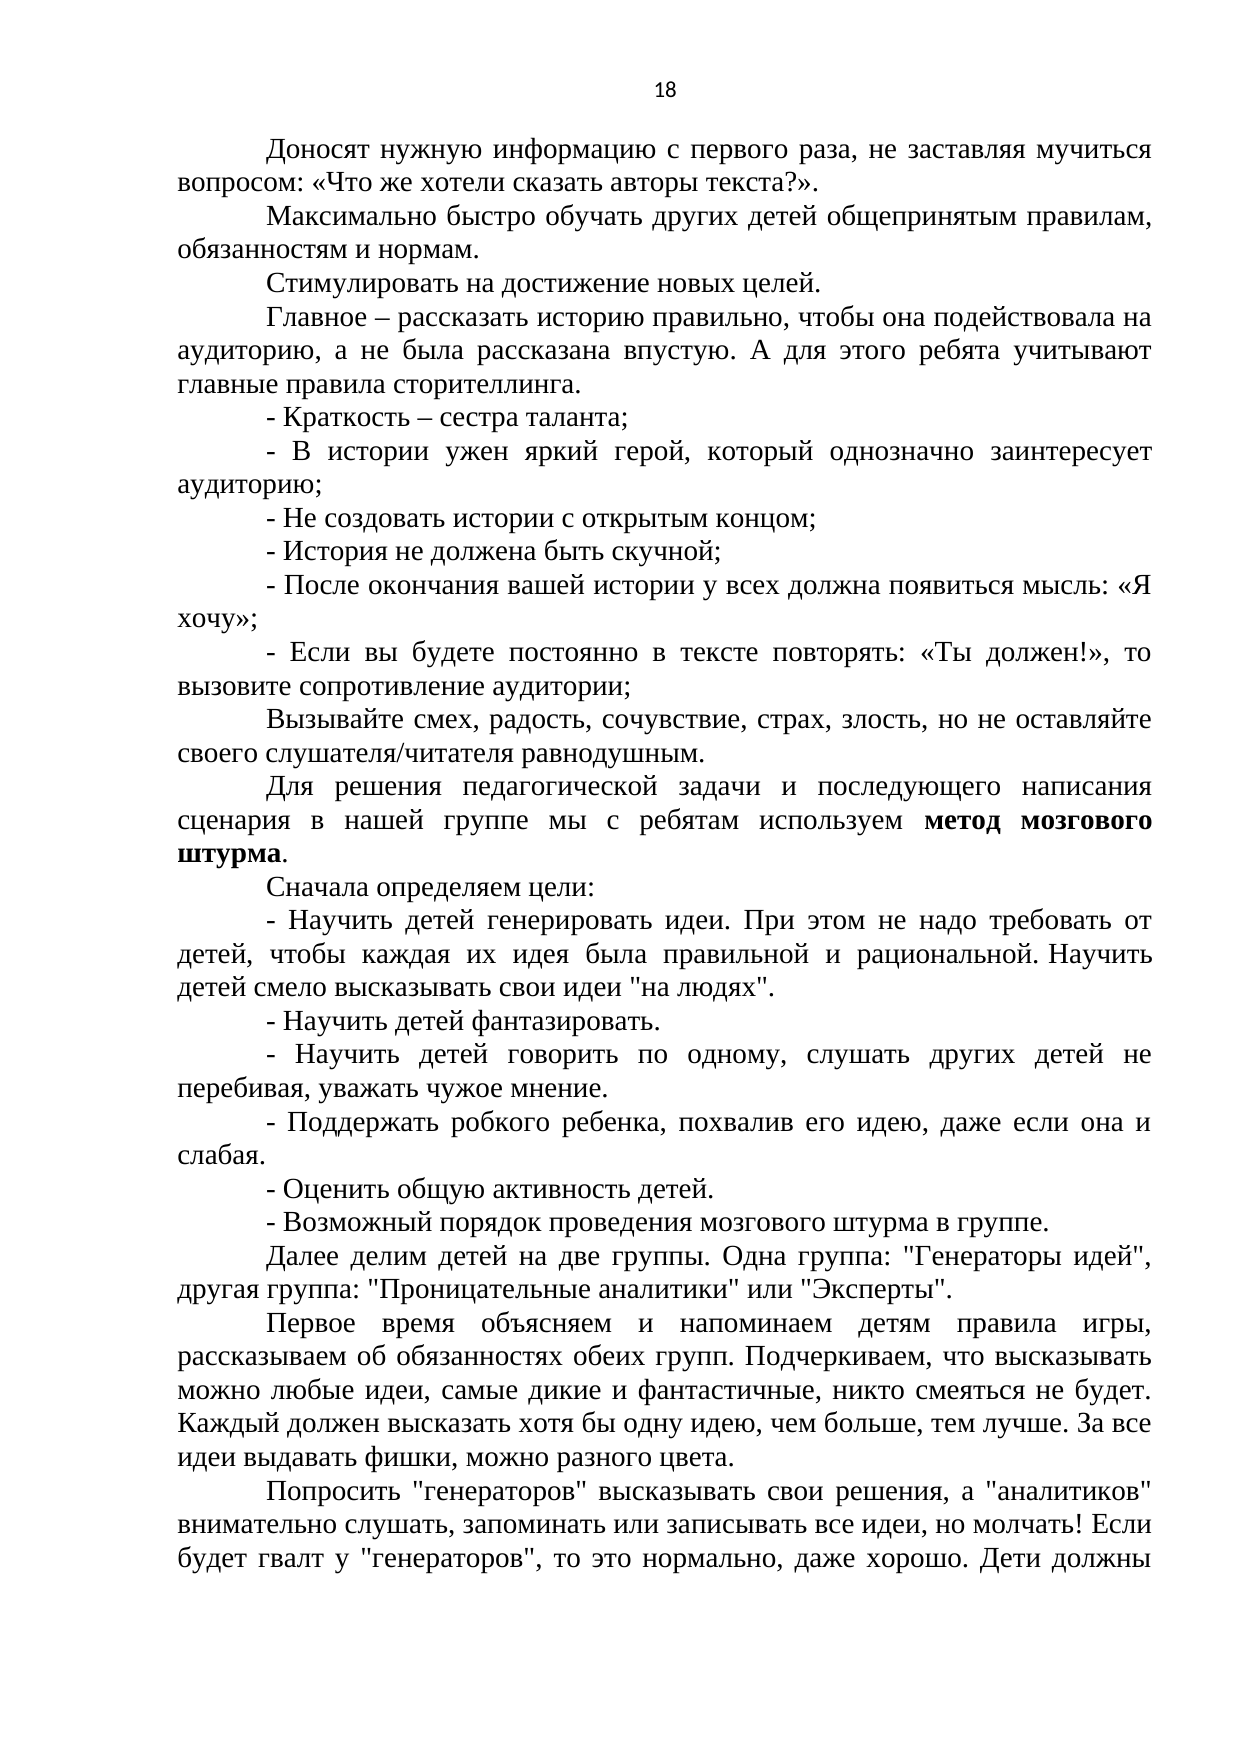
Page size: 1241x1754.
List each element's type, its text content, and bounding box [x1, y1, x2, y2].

text - Научить детей говорить по одному, слушать других детей не перебивая, уважать чужое мнение. [177, 1037, 1153, 1104]
text - История не должена быть скучной; [177, 533, 1153, 567]
text - Возможный порядок проведения мозгового штурма в группе. [177, 1204, 1153, 1238]
text - Научить детей фантазировать. [177, 1003, 1153, 1037]
text Стимулировать на достижение новых целей. [177, 265, 1153, 299]
text Сначала определяем цели: [177, 869, 1153, 902]
text - Научить детей генерировать идеи. При этом не надо требовать от детей, чтобы каждая их идея была правильной и рациональной. Научить детей смело высказывать свои идеи "на людях". [177, 902, 1153, 1003]
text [177, 1473, 1153, 1573]
text - После окончания вашей истории у всех должна появиться мысль: «Я хочу»; [177, 567, 1153, 634]
text - В истории ужен яркий герой, который однозначно заинтересует аудиторию; [177, 433, 1153, 500]
text Далее делим детей на две группы. Одна группа: "Генераторы идей", другая группа: "Проницательные аналитики" или "Эксперты". [177, 1238, 1153, 1305]
text - Оценить общую активность детей. [177, 1171, 1153, 1204]
text Для решения педагогической задачи и последующего написания сценария в нашей группе мы с ребятам используем метод мозгового штурма. [177, 768, 1153, 869]
text Максимально быстро обучать других детей общепринятым правилам, обязанностям и нормам. [177, 198, 1153, 265]
text - Не создовать истории с открытым концом; [177, 500, 1153, 533]
text Вызывайте смех, радость, сочувствие, страх, злость, но не оставляйте своего слушателя/читателя равнодушным. [177, 701, 1153, 768]
text - Поддержать робкого ребенка, похвалив его идею, даже если она и слабая. [177, 1104, 1153, 1171]
text Главное – рассказать историю правильно, чтобы она подействовала на аудиторию, а не была рассказана впустую. А для этого ребята учитывают главные правила сторителлинга. [177, 299, 1153, 399]
text Доносят нужную информацию с первого раза, не заставляя мучиться вопросом: «Что же хотели сказать авторы текста?». [177, 131, 1153, 198]
text - Если вы будете постоянно в тексте повторять: «Ты должен!», то вызовите сопротивление аудитории; [177, 634, 1153, 701]
text Первое время объясняем и напоминаем детям правила игры, рассказываем об обязанностях обеих групп. Подчеркиваем, что высказывать можно любые идеи, самые дикие и фантастичные, никто смеяться не будет. Каждый должен высказать хотя бы одну идею, чем больше, тем лучше. За все идеи выдавать фишки, можно разного цвета. [177, 1305, 1153, 1473]
text - Краткость – сестра таланта; [177, 399, 1153, 433]
